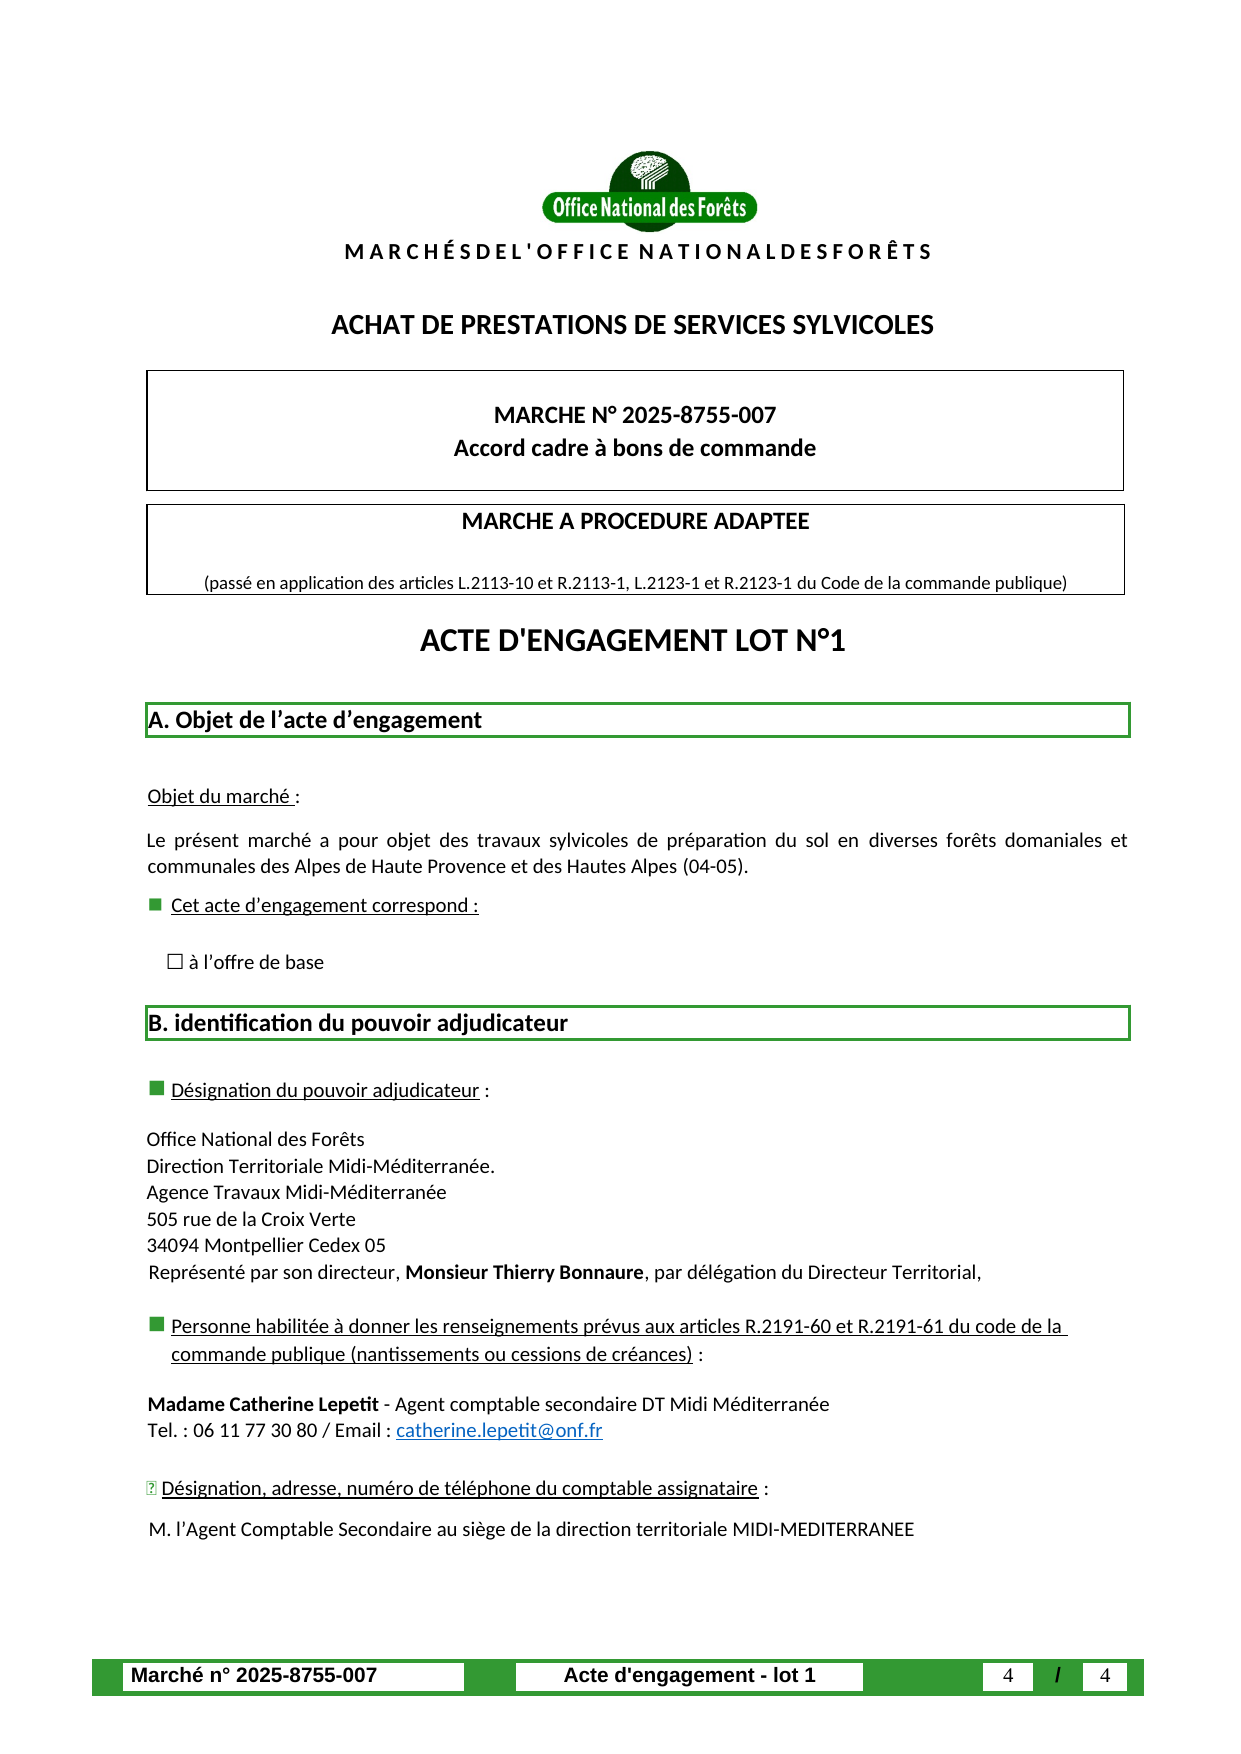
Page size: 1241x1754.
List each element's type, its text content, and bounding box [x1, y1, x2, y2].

text Office National des Forêts [146, 1126, 1128, 1152]
text M A R C H É S D E L ' O F F I C E N A T I O N A L D E S F O R Ê T S [147, 237, 1128, 265]
list Personne habilitée à donner les renseignements prévus aux articles R.2191-60 et R.2191-61 du code de la commande publique (nantissements ou cessions de créances) : [147, 1313, 1128, 1367]
text Direction Territoriale Midi-Méditerranée. [146, 1153, 1128, 1178]
text (passé en application des articles L.2113-10 et R.2113-1, L.2123-1 et R.2123-1 du Code de la commande publique) [148, 570, 1124, 594]
text Madame Catherine Lepetit - Agent comptable secondaire DT Midi Méditerranée [147, 1392, 1128, 1417]
text MARCHE A PROCEDURE ADAPTEE [148, 505, 1124, 536]
text 34094 Montpellier Cedex 05 [146, 1233, 1128, 1258]
text Représenté par son directeur, Monsieur Thierry Bonnaure, par délégation du Directeur Territorial, [148, 1259, 1120, 1284]
text Le présent marché a pour objet des travaux sylvicoles de préparation du sol en diverses forêts domaniales et communales des Alpes de Haute Provence et des Hautes Alpes (04-05). [146, 827, 1128, 878]
text Tel. : 06 11 77 30 80 / Email : catherine.lepetit@onf.fr [147, 1417, 1128, 1442]
text Objet du marché : [147, 783, 1128, 809]
list Cet acte d’engagement correspond : [147, 892, 1128, 917]
list Désignation du pouvoir adjudicateur : [147, 1077, 1128, 1102]
text ☐ à l’offre de base [166, 947, 761, 976]
subtitle ACHAT DE PRESTATIONS DE SERVICES SYLVICOLES [147, 306, 1118, 341]
text Accord cadre à bons de commande [148, 431, 1123, 463]
text MARCHE N° 2025-8755-007 [148, 398, 1123, 430]
subtitle ACTE D'ENGAGEMENT LOT N°1 [147, 619, 1118, 660]
subtitle A. Objet de l’acte d’engagement [148, 705, 1128, 735]
picture [540, 150, 759, 234]
text Agence Travaux Midi-Méditerranée [146, 1179, 1128, 1205]
text M. l’Agent Comptable Secondaire au siège de la direction territoriale MIDI-MEDITERRANEE [148, 1516, 1120, 1542]
subtitle B. identification du pouvoir adjudicateur [148, 1008, 1128, 1038]
text 505 rue de la Croix Verte [146, 1206, 1128, 1231]
text  Désignation, adresse, numéro de téléphone du comptable assignataire : [146, 1476, 1128, 1501]
